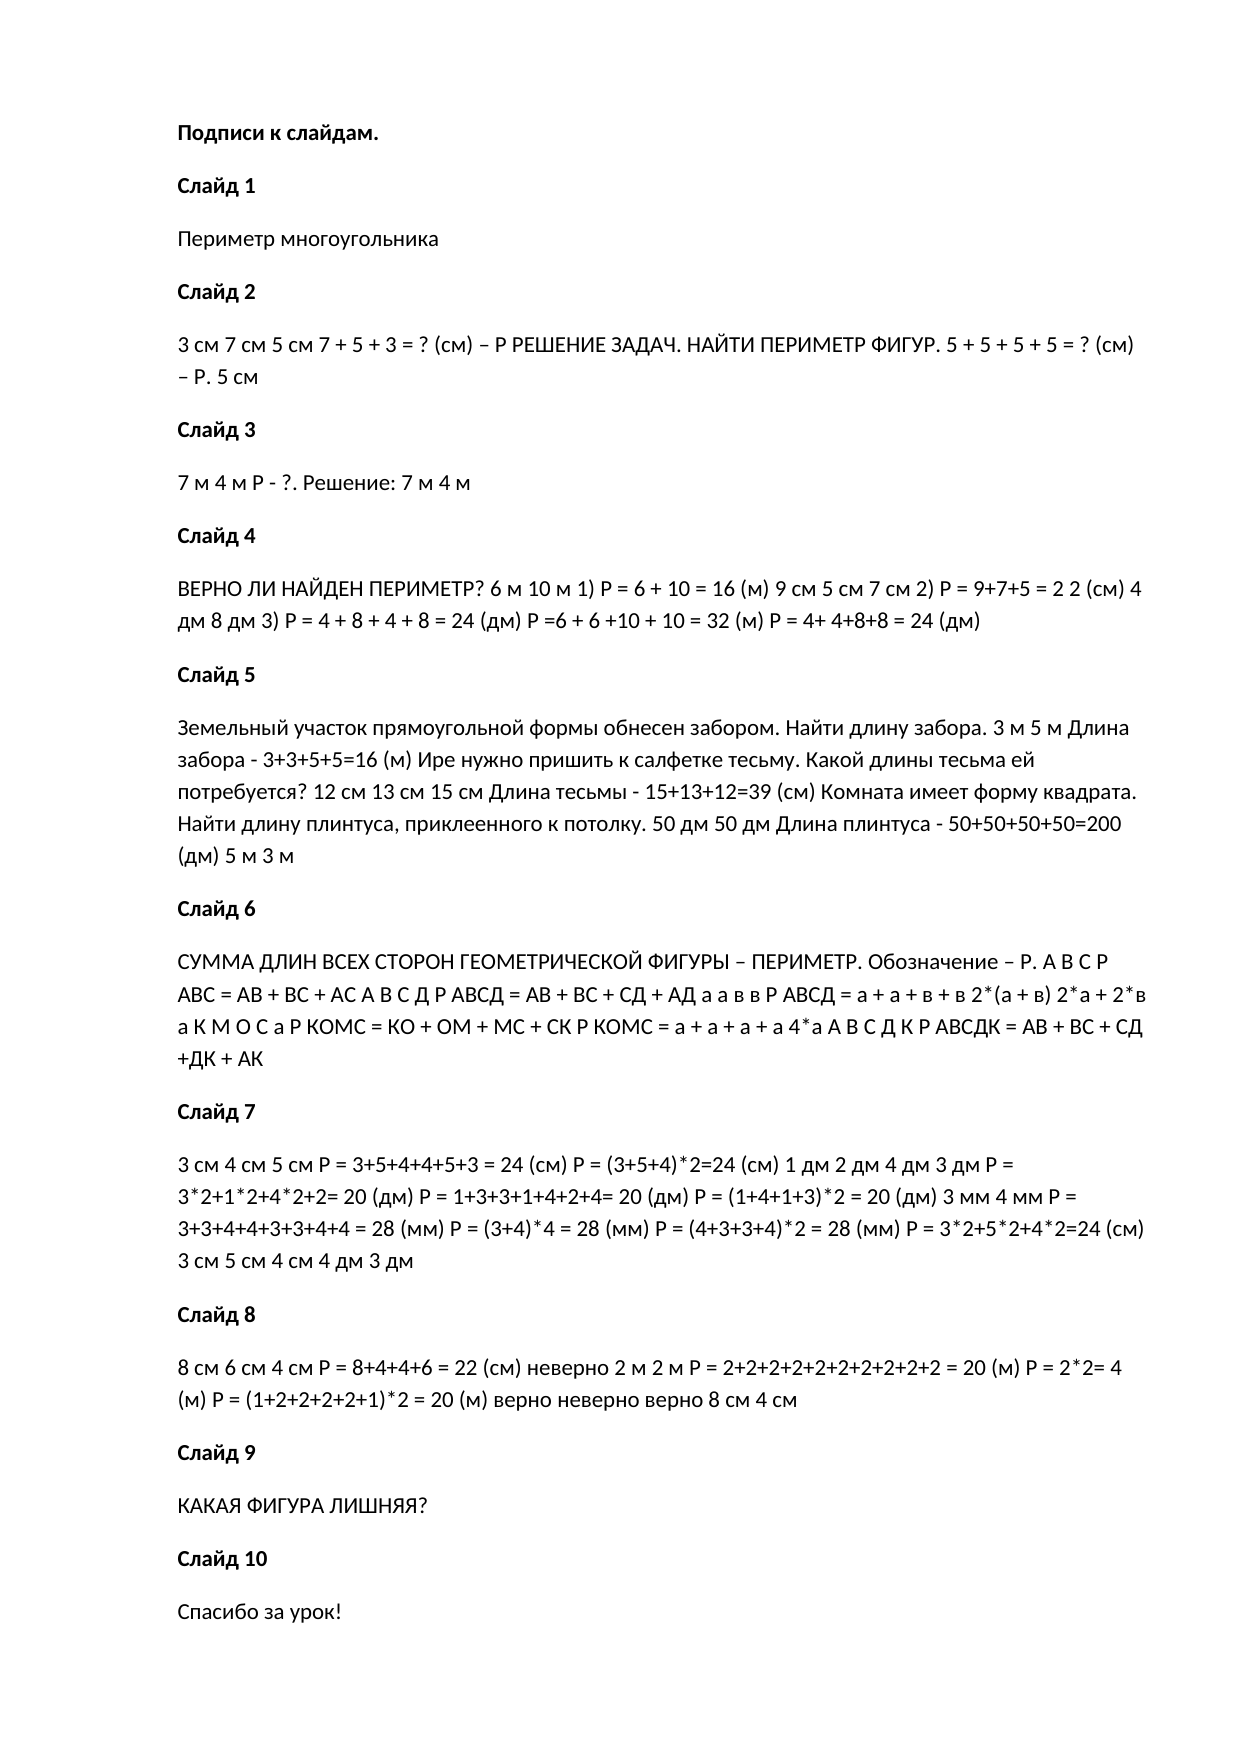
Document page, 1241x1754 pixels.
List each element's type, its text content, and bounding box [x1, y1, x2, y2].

text Слайд 9 [177, 1438, 1152, 1466]
text 7 м 4 м Р - ?. Решение: 7 м 4 м [177, 468, 1152, 496]
text КАКАЯ ФИГУРА ЛИШНЯЯ? [177, 1491, 1152, 1519]
text Слайд 6 [177, 894, 1152, 922]
text СУММА ДЛИН ВСЕХ СТОРОН ГЕОМЕТРИЧЕСКОЙ ФИГУРЫ – ПЕРИМЕТР. Обозначение – Р. А В С Р АВС = АВ + ВС + АС А В С Д Р АВСД = АВ + ВС + СД + АД а а в в Р АВСД = а + а + в + в 2*(а + в) 2*а + 2*в а К М О С а Р КОМС = КО + ОМ + МС + СК Р КОМС = а + а + а + а 4*а А В С Д К Р АВСДК = АВ + ВС + СД +ДК + АК [177, 947, 1152, 1072]
text Слайд 8 [177, 1300, 1152, 1328]
text Слайд 3 [177, 415, 1152, 443]
text Периметр многоугольника [177, 224, 1152, 252]
text Слайд 7 [177, 1097, 1152, 1125]
text Спасибо за урок! [177, 1597, 1152, 1625]
text Слайд 1 [177, 171, 1152, 199]
text Слайд 10 [177, 1544, 1152, 1572]
text Подписи к слайдам. [177, 118, 1152, 146]
text ВЕРНО ЛИ НАЙДЕН ПЕРИМЕТР? 6 м 10 м 1) Р = 6 + 10 = 16 (м) 9 см 5 см 7 см 2) Р = 9+7+5 = 2 2 (см) 4 дм 8 дм 3) Р = 4 + 8 + 4 + 8 = 24 (дм) Р =6 + 6 +10 + 10 = 32 (м) Р = 4+ 4+8+8 = 24 (дм) [177, 574, 1152, 635]
text Слайд 4 [177, 521, 1152, 549]
text Слайд 5 [177, 660, 1152, 688]
text 8 см 6 см 4 см Р = 8+4+4+6 = 22 (см) неверно 2 м 2 м Р = 2+2+2+2+2+2+2+2+2+2 = 20 (м) Р = 2*2= 4 (м) Р = (1+2+2+2+2+1)*2 = 20 (м) верно неверно верно 8 см 4 см [177, 1353, 1152, 1413]
text Земельный участок прямоугольной формы обнесен забором. Найти длину забора. 3 м 5 м Длина забора - 3+3+5+5=16 (м) Ире нужно пришить к салфетке тесьму. Какой длины тесьма ей потребуется? 12 см 13 см 15 см Длина тесьмы - 15+13+12=39 (см) Комната имеет форму квадрата. Найти длину плинтуса, приклеенного к потолку. 50 дм 50 дм Длина плинтуса - 50+50+50+50=200 (дм) 5 м 3 м [177, 713, 1152, 869]
text Слайд 2 [177, 277, 1152, 305]
text 3 см 7 см 5 см 7 + 5 + 3 = ? (см) – Р РЕШЕНИЕ ЗАДАЧ. НАЙТИ ПЕРИМЕТР ФИГУР. 5 + 5 + 5 + 5 = ? (см) – Р. 5 см [177, 330, 1152, 390]
text 3 см 4 см 5 см Р = 3+5+4+4+5+3 = 24 (см) Р = (3+5+4)*2=24 (см) 1 дм 2 дм 4 дм 3 дм Р = 3*2+1*2+4*2+2= 20 (дм) Р = 1+3+3+1+4+2+4= 20 (дм) Р = (1+4+1+3)*2 = 20 (дм) 3 мм 4 мм Р = 3+3+4+4+3+3+4+4 = 28 (мм) Р = (3+4)*4 = 28 (мм) Р = (4+3+3+4)*2 = 28 (мм) Р = 3*2+5*2+4*2=24 (см) 3 см 5 см 4 см 4 дм 3 дм [177, 1150, 1152, 1275]
